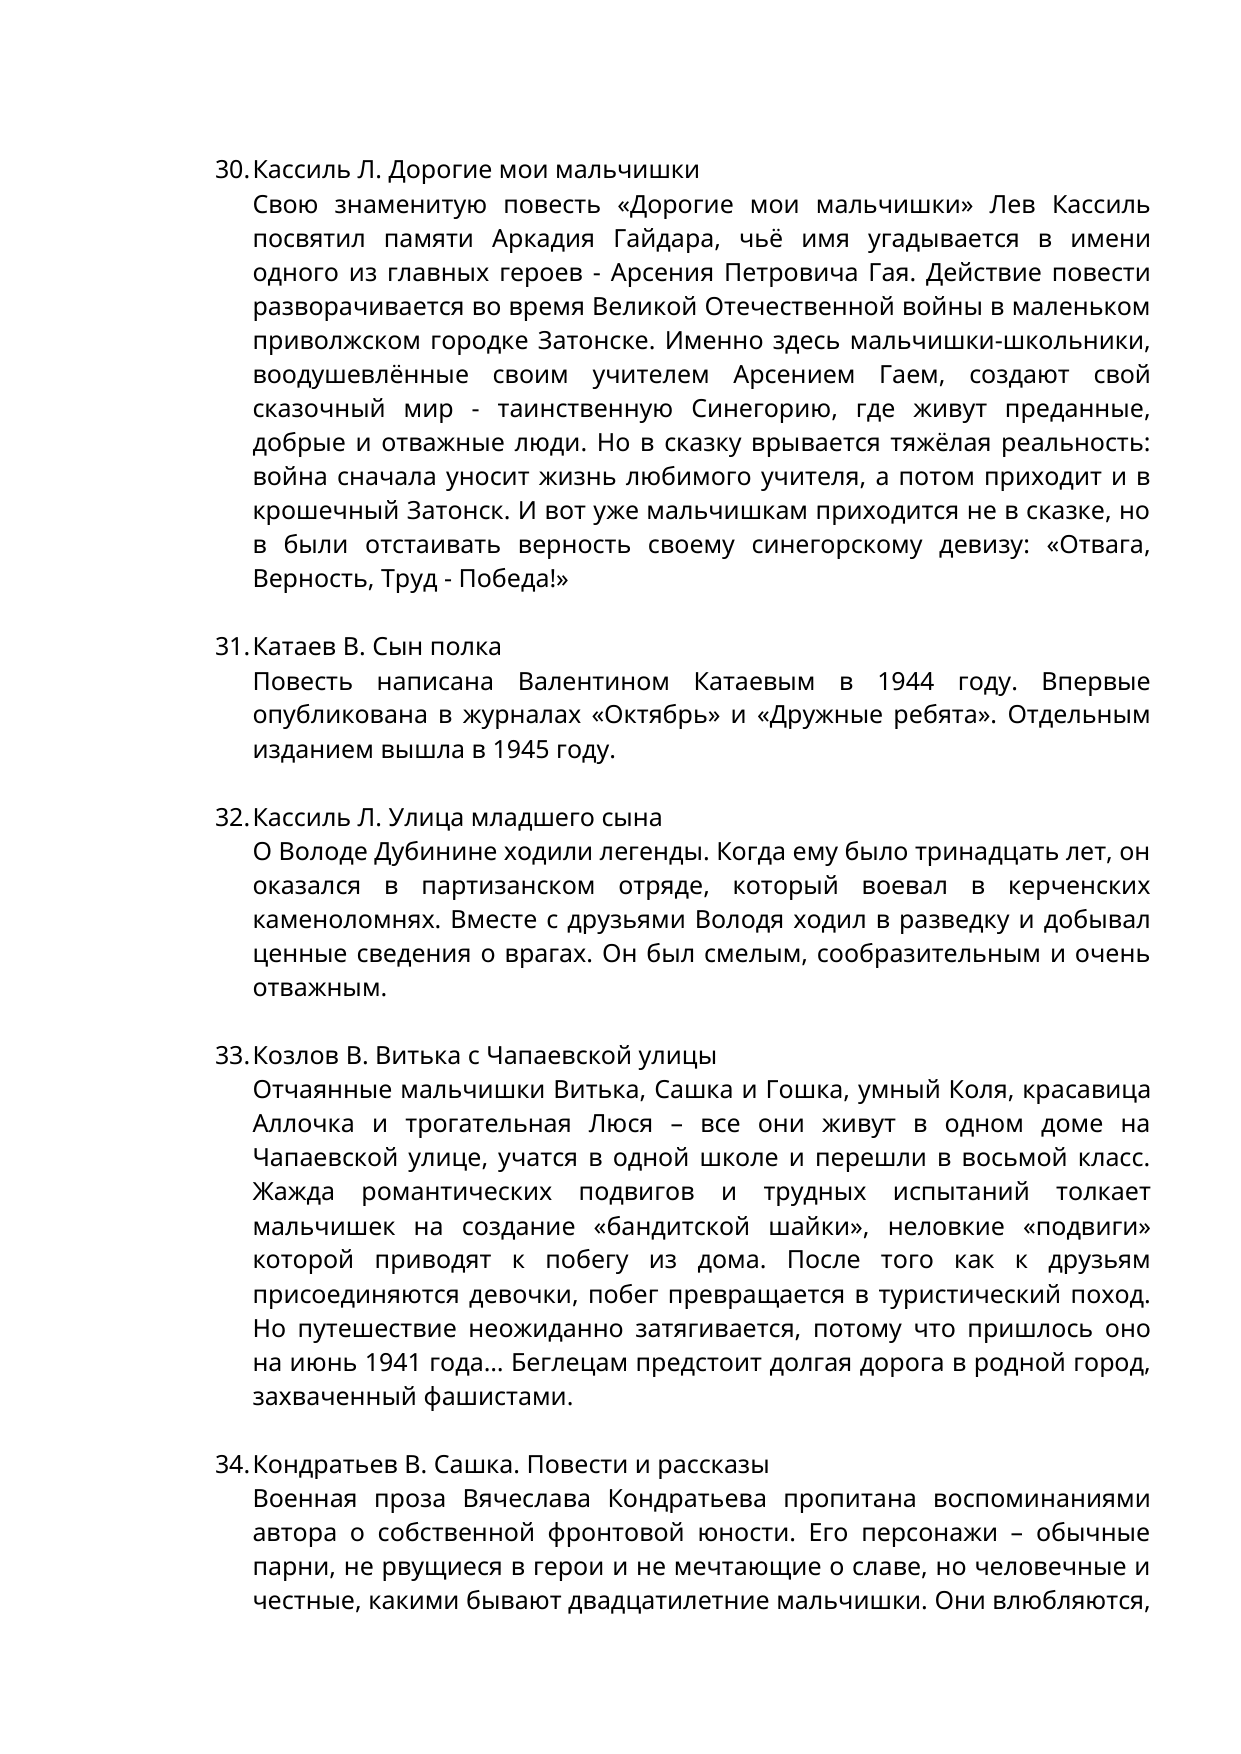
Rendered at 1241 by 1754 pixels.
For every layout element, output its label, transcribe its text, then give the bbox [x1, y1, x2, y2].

list Козлов В. Витька с Чапаевской улицы [215, 1038, 1152, 1072]
list Кондратьев В. Сашка. Повести и рассказы [215, 1447, 1152, 1481]
list Кассиль Л. Дорогие мои мальчишки [215, 152, 1152, 186]
list Кассиль Л. Улица младшего сына [215, 799, 1152, 833]
list Катаев В. Сын полка [215, 629, 1152, 663]
list О Володе Дубинине ходили легенды. Когда ему было тринадцать лет, он оказался в партизанском отряде, который воевал в керченских каменоломнях. Вместе с друзьями Володя ходил в разведку и добывал ценные сведения о врагах. Он был смелым, сообразительным и очень отважным. [252, 833, 1152, 1004]
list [252, 1481, 1152, 1617]
list Отчаянные мальчишки Витька, Сашка и Гошка, умный Коля, красавица Аллочка и трогательная Люся – все они живут в одном доме на Чапаевской улице, учатся в одной школе и перешли в восьмой класс. Жажда романтических подвигов и трудных испытаний толкает мальчишек на создание «бандитской шайки», неловкие «подвиги» которой приводят к побегу из дома. После того как к друзьям присоединяются девочки, побег превращается в туристический поход. Но путешествие неожиданно затягивается, потому что пришлось оно на июнь 1941 года… Беглецам предстоит долгая дорога в родной город, захваченный фашистами. [252, 1072, 1152, 1412]
list Свою знаменитую повесть «Дорогие мои мальчишки» Лев Кассиль посвятил памяти Аркадия Гайдара, чьё имя угадывается в имени одного из главных героев - Арсения Петровича Гая. Действие повести разворачивается во время Великой Отечественной войны в маленьком приволжском городке Затонске. Именно здесь мальчишки-школьники, воодушевлённые своим учителем Арсением Гаем, создают свой сказочный мир - таинственную Синегорию, где живут преданные, добрые и отважные люди. Но в сказку врывается тяжёлая реальность: война сначала уносит жизнь любимого учителя, а потом приходит и в крошечный Затонск. И вот уже мальчишкам приходится не в сказке, но в были отстаивать верность своему синегорскому девизу: «Отвага, Верность, Труд - Победа!» [252, 186, 1152, 595]
list Повесть написана Валентином Катаевым в 1944 году. Впервые опубликована в журналах «Октябрь» и «Дружные ребята». Отдельным изданием вышла в 1945 году. [252, 663, 1152, 765]
